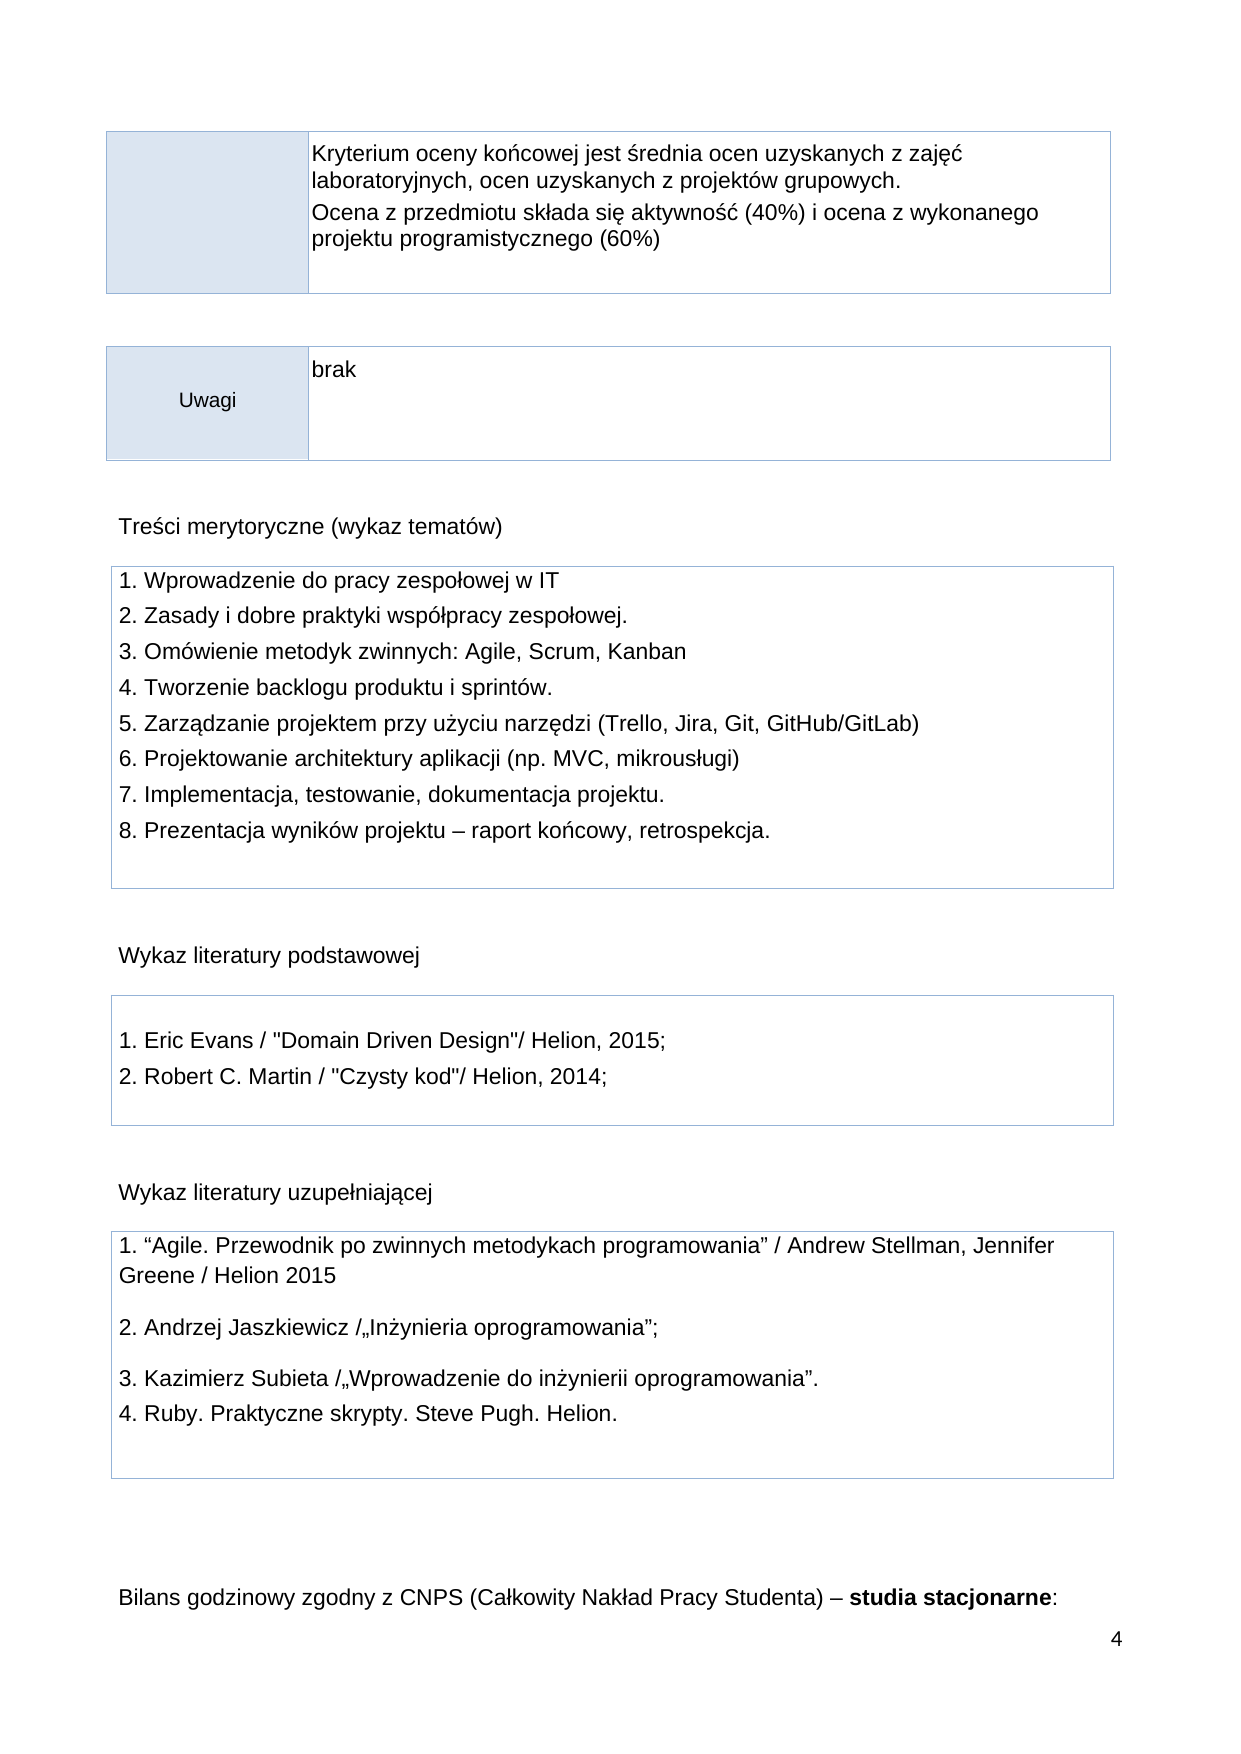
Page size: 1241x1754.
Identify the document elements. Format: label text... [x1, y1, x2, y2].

table_header 1. Wprowadzenie do pracy zespołowej w IT 2. Zasady i dobre praktyki współpracy zespołowej. 3. Omówienie metodyk zwinnych: Agile, Scrum, Kanban 4. Tworzenie backlogu produktu i sprintów. 5. Zarządzanie projektem przy użyciu narzędzi (Trello, Jira, Git, GitHub/GitLab) 6. Projektowanie architektury aplikacji (np. MVC, mikrousługi) 7. Implementacja, testowanie, dokumentacja projektu. 8. Prezentacja wyników projektu – raport końcowy, retrospekcja. [112, 567, 1113, 888]
table_header Kryteria oceny [107, 132, 308, 293]
table_header 1. “Agile. Przewodnik po zwinnych metodykach programowania” / Andrew Stellman, Jennifer Greene / Helion 2015 2. Andrzej Jaszkiewicz /„Inżynieria oprogramowania”; 3. Kazimierz Subieta /„Wprowadzenie do inżynierii oprogramowania”. 4. Ruby. Praktyczne skrypty. Steve Pugh. Helion. [112, 1232, 1113, 1478]
text Bilans godzinowy zgodny z CNPS (Całkowity Nakład Pracy Studenta) – studia stacjonarne: [118, 1584, 1122, 1610]
table_header Uwagi [107, 347, 308, 459]
text Wykaz literatury podstawowej [118, 942, 1122, 968]
table_header brak [309, 347, 1110, 459]
text Wykaz literatury uzupełniającej [118, 1178, 1122, 1205]
text Treści merytoryczne (wykaz tematów) [118, 513, 1122, 539]
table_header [309, 132, 1110, 293]
table_header 1. Eric Evans / "Domain Driven Design"/ Helion, 2015; 2. Robert C. Martin / "Czysty kod"/ Helion, 2014; [112, 996, 1113, 1125]
